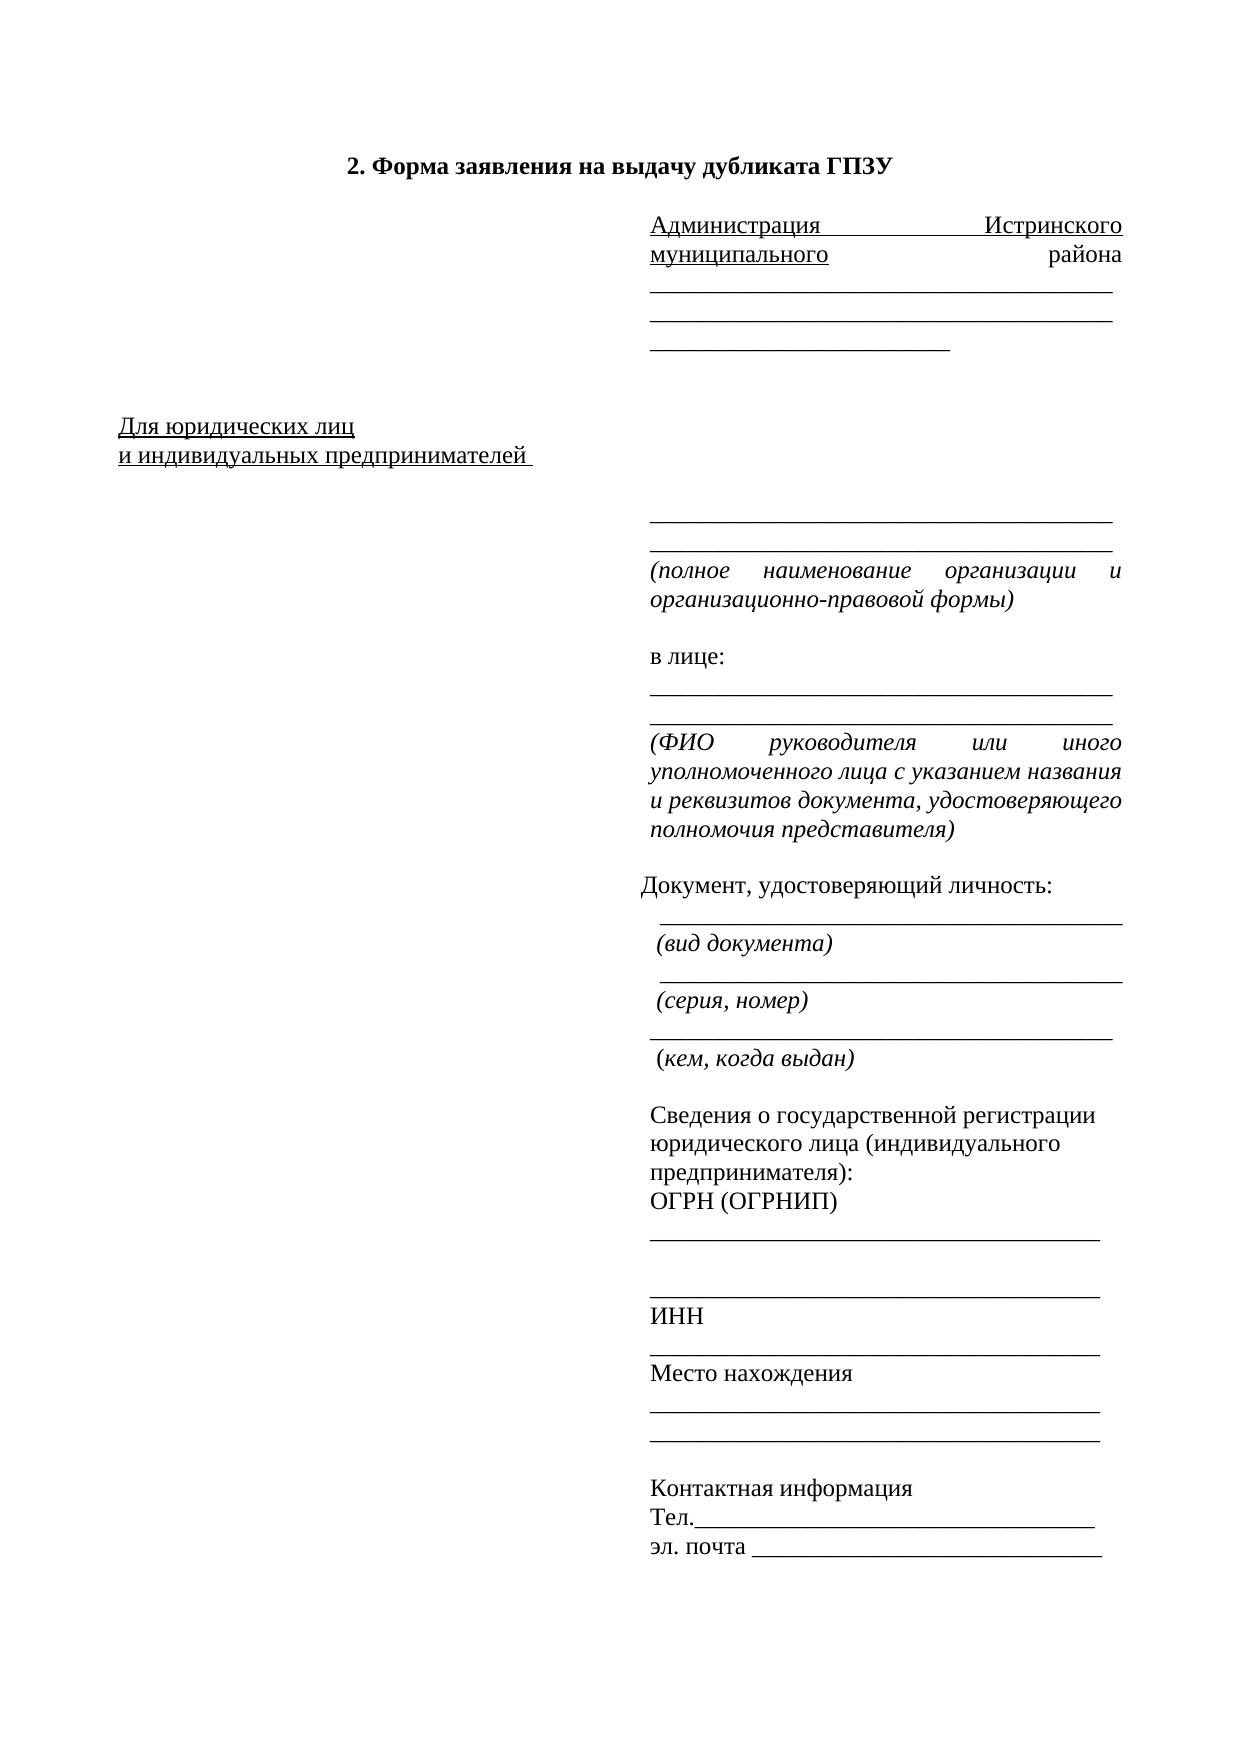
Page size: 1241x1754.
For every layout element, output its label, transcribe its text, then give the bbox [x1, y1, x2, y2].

text (ФИО руководителя или иного уполномоченного лица с указанием названия и реквизитов документа, удостоверяющего полномочия представителя) [650, 727, 1122, 842]
text Сведения о государственной регистрации юридического лица (индивидуального предпринимателя): [650, 1100, 1122, 1186]
text Администрация Истринского муниципального района __________________________________________________________________________________________________ [650, 210, 1122, 235]
text __________________________________________________________________________ [650, 497, 1122, 555]
text (кем, когда выдан) [650, 1043, 1122, 1072]
text ОГРН (ОГРНИП) ____________________________________ [650, 1186, 1122, 1243]
text и индивидуальных предпринимателей [118, 440, 1122, 469]
text ____________________________________ [650, 1387, 1122, 1416]
text в лице: [650, 641, 1122, 670]
text ____________________________________ [650, 1272, 1122, 1301]
text 2. Форма заявления на выдачу дубликата ГПЗУ [118, 151, 1122, 180]
text __________________________________________________________________________ [650, 670, 1122, 727]
text _____________________________________ [118, 957, 1122, 986]
text Контактная информация [650, 1473, 1122, 1502]
text ____________________________________ [650, 1416, 1122, 1445]
text Для юридических лиц [118, 411, 1122, 440]
text (полное наименование организации и организационно-правовой формы) [650, 555, 1122, 612]
text ИНН ____________________________________ [650, 1301, 1122, 1358]
text Документ, удостоверяющий личность: [118, 871, 1122, 899]
text _____________________________________ [650, 1014, 1122, 1043]
text Тел.________________________________ [650, 1502, 1122, 1531]
text Администрация Истринского муниципального района __________________________________________________________________________________________________ [650, 236, 1122, 354]
text эл. почта ____________________________ [650, 1531, 1122, 1560]
text (серия, номер) [650, 986, 1122, 1014]
text (вид документа) [118, 928, 1122, 957]
text Место нахождения [650, 1358, 1122, 1387]
text _____________________________________ [118, 899, 1122, 928]
